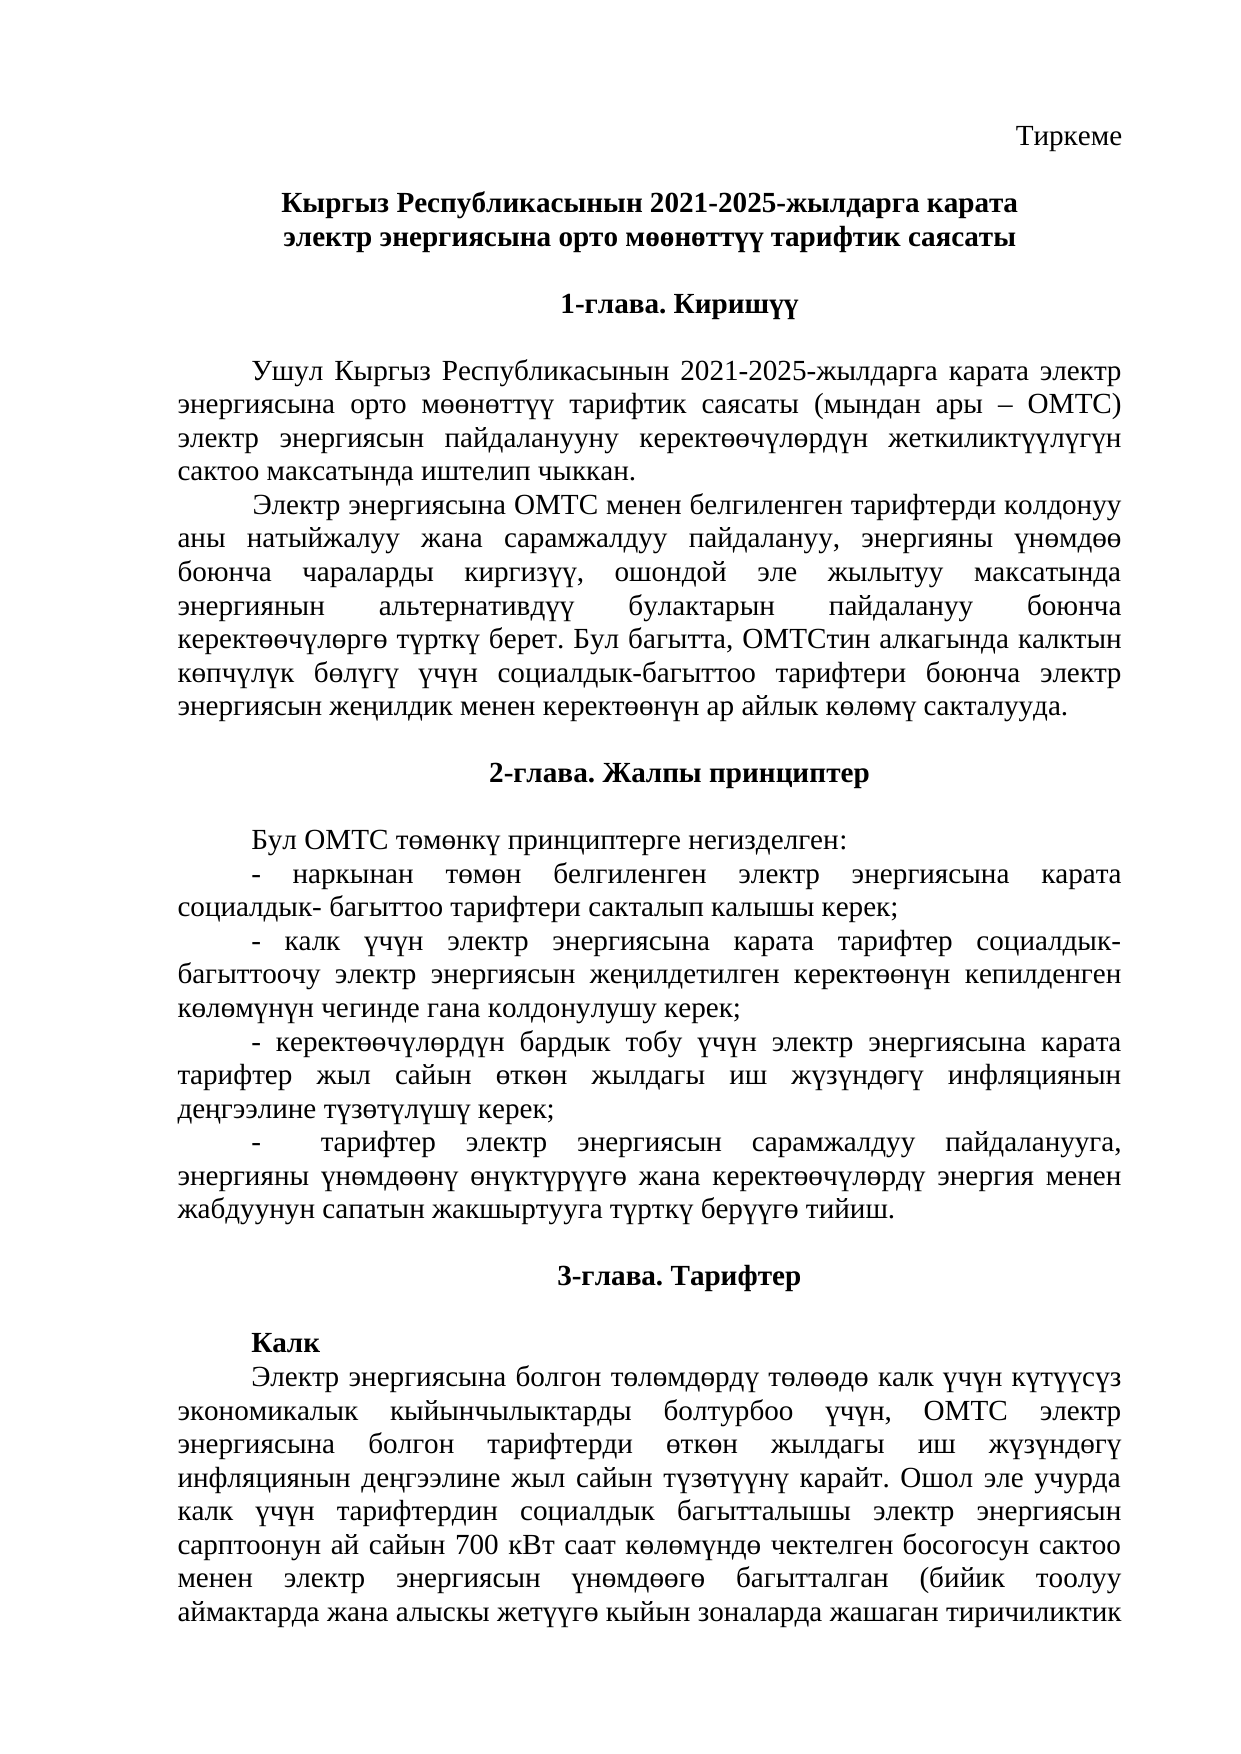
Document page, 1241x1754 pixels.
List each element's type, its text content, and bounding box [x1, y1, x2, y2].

text Электр энергиясына ОМТС менен белгиленген тарифтерди колдонуу аны натыйжалуу жана сарамжалдуу пайдалануу, энергияны үнөмдөө боюнча чараларды киргизүү, ошондой эле жылытуу максатында энергиянын альтернативдүү булактарын пайдалануу боюнча керектөөчүлөргө түрткү берет. Бул багытта, ОМТСтин алкагында калктын көпчүлүк бөлүгү үчүн социалдык-багыттоо тарифтери боюнча электр энергиясын жеңилдик менен керектөөнүн ар айлык көлөмү сакталууда. [177, 487, 1122, 722]
text - тарифтер электр энергиясын сарамжалдуу пайдаланууга, энергияны үнөмдөөнү өнүктүрүүгө жана керектөөчүлөрдү энергия менен жабдуунун сапатын жакшыртууга түрткү берүүгө тийиш. [177, 1124, 1122, 1225]
text - керектөөчүлөрдүн бардык тобу үчүн электр энергиясына карата тарифтер жыл сайын өткөн жылдагы иш жүзүндөгү инфляциянын деңгээлине түзөтүлүшү керек; [177, 1024, 1122, 1124]
text Кыргыз Республикасынын 2021-2025-жылдарга карата электр энергиясына орто мөөнөттүү тарифтик саясаты [236, 185, 1063, 252]
text - наркынан төмөн белгиленген электр энергиясына карата социалдык- багыттоо тарифтери сакталып калышы керек; [177, 856, 1122, 923]
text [177, 1359, 1122, 1627]
text Тиркеме [591, 118, 1122, 152]
text - калк үчүн электр энергиясына карата тарифтер социалдык- багыттоочу электр энергиясын жеңилдетилген керектөөнүн кепилденген көлөмүнүн чегинде гана колдонулушу керек; [177, 923, 1122, 1024]
text Калк [177, 1326, 1122, 1359]
text 3-глава. Тарифтер [177, 1258, 1122, 1292]
text 1-глава. Киришүү [177, 286, 1122, 319]
text 2-глава. Жалпы принциптер [177, 755, 1122, 789]
text Бул ОМТС төмөнкү принциптерге негизделген: [177, 822, 1122, 856]
text Ушул Кыргыз Республикасынын 2021-2025-жылдарга карата электр энергиясына орто мөөнөттүү тарифтик саясаты (мындан ары – ОМТС) электр энергиясын пайдаланууну керектөөчүлөрдүн жеткиликтүүлүгүн сактоо максатында иштелип чыккан. [177, 353, 1122, 487]
